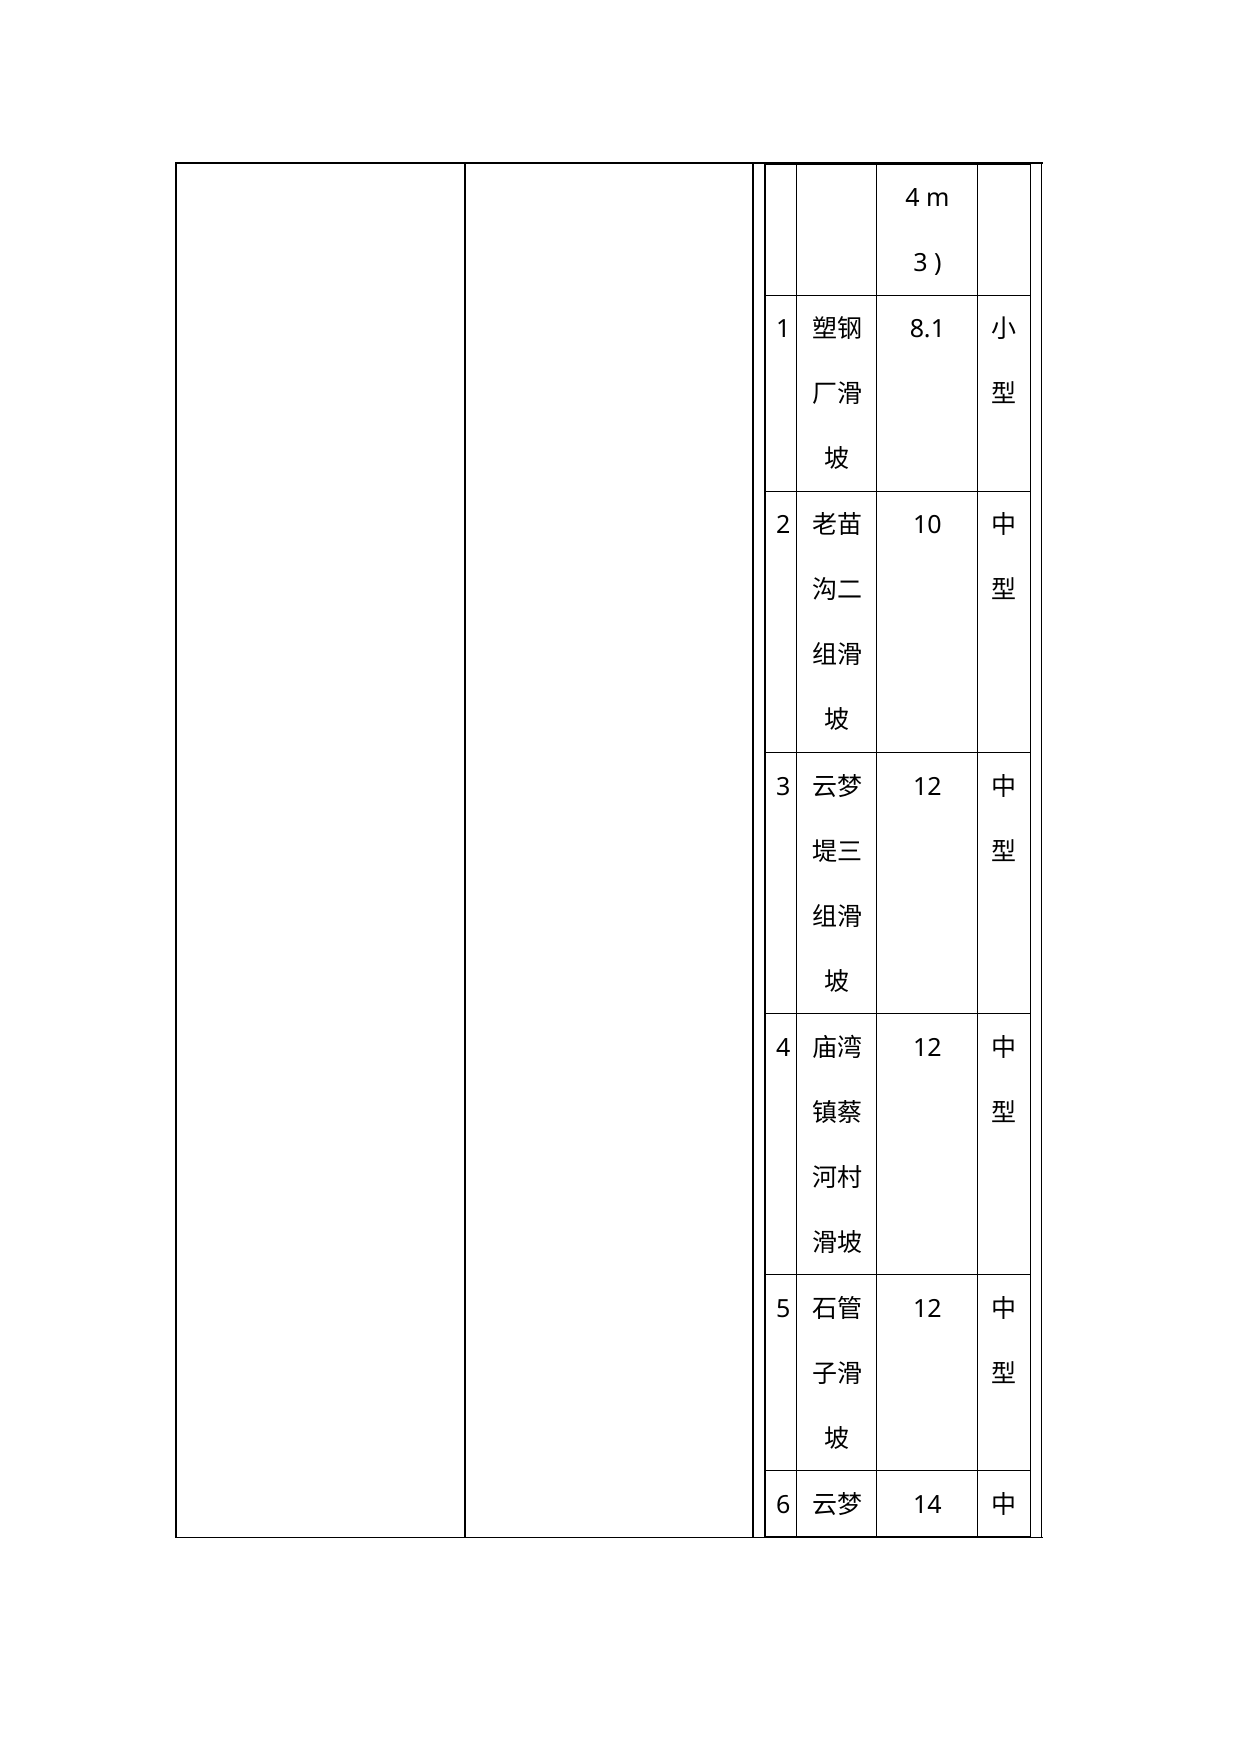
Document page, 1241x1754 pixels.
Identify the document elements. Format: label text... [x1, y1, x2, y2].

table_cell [754, 164, 764, 1537]
table_cell [466, 164, 752, 1537]
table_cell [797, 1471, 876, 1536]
table_cell 1 [177, 164, 464, 1537]
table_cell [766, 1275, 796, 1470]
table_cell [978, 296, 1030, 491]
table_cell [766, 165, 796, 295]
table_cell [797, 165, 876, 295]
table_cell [1031, 164, 1041, 1537]
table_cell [877, 1275, 977, 1470]
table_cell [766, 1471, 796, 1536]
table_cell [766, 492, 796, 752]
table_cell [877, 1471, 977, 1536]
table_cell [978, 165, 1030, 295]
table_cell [797, 1275, 876, 1470]
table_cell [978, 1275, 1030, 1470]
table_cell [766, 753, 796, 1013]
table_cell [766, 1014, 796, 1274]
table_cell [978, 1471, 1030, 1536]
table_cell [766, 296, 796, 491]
